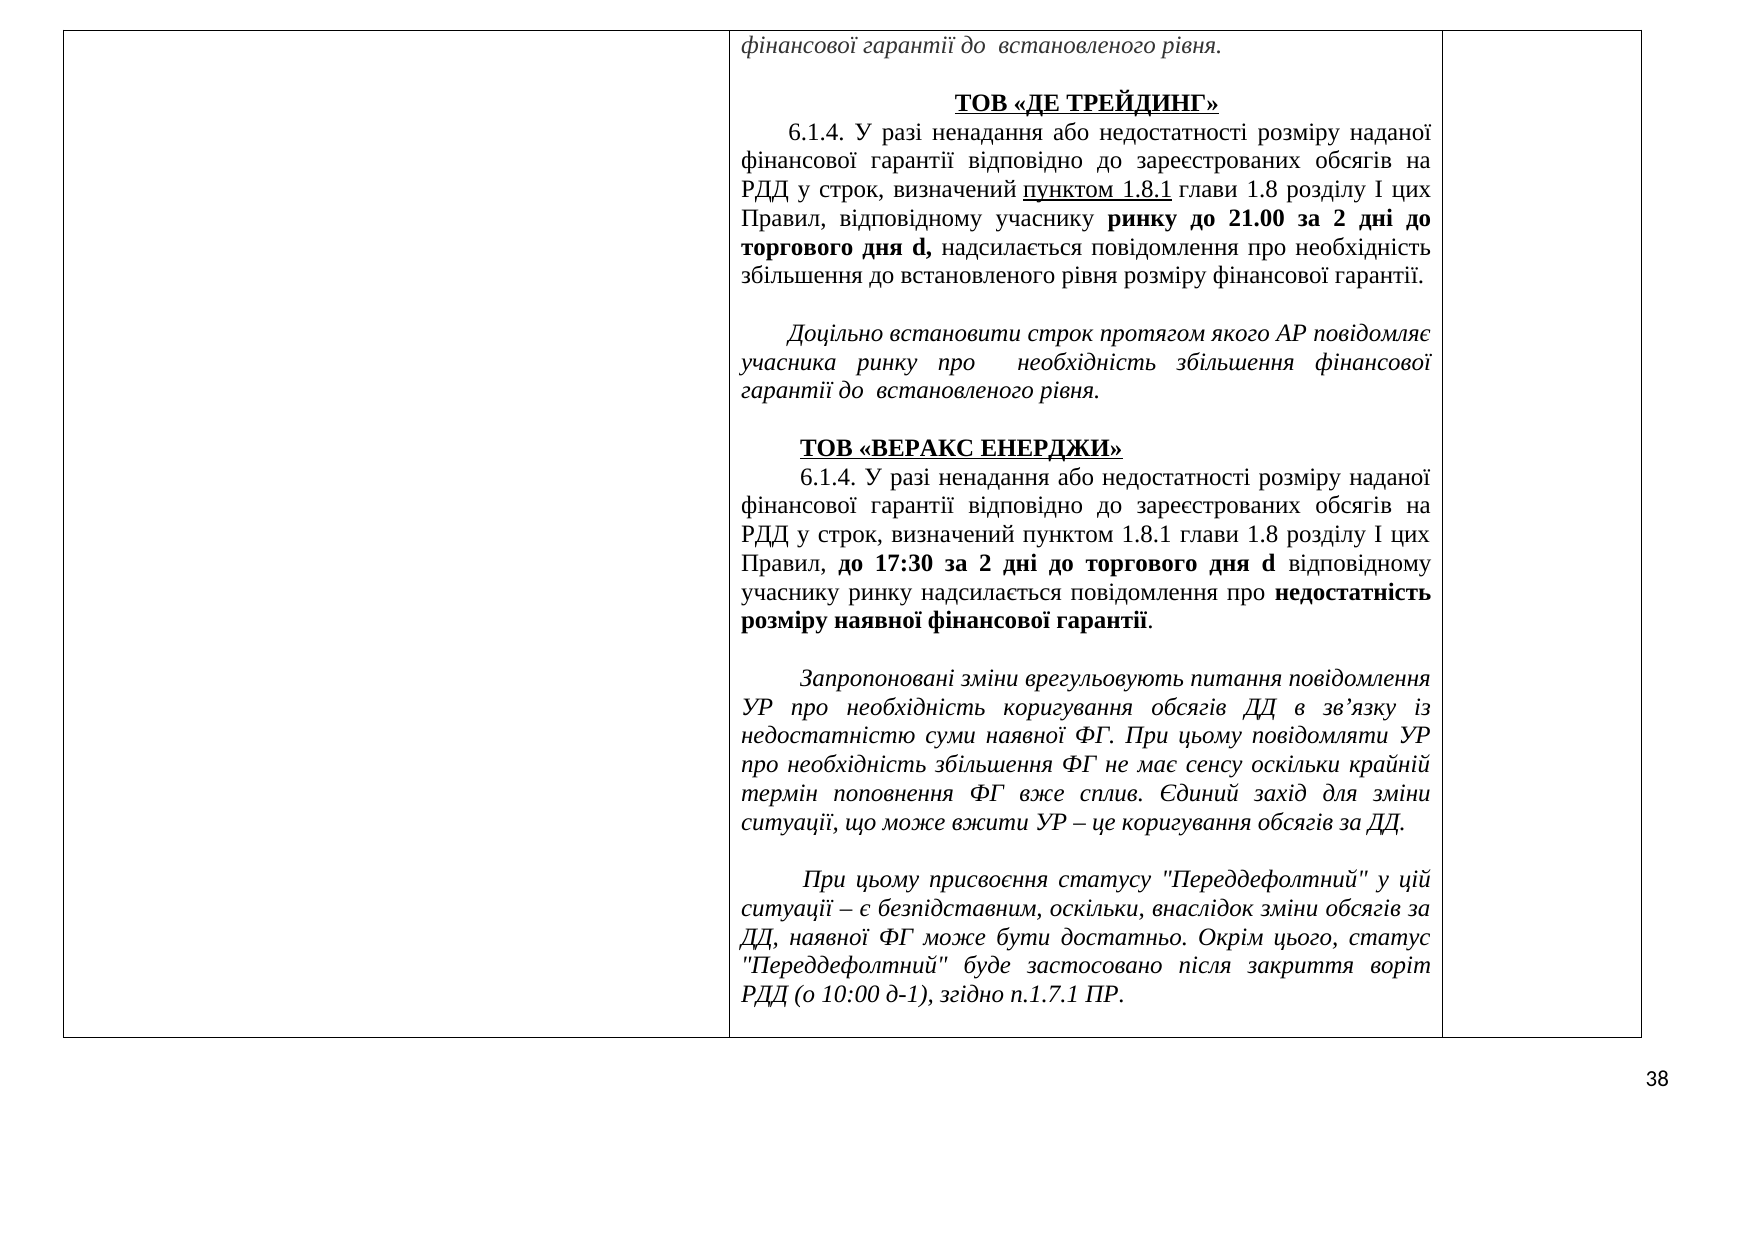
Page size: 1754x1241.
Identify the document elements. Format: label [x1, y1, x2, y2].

table_cell [1443, 31, 1641, 1037]
table_cell [64, 31, 729, 1037]
table_cell [730, 31, 1442, 1037]
